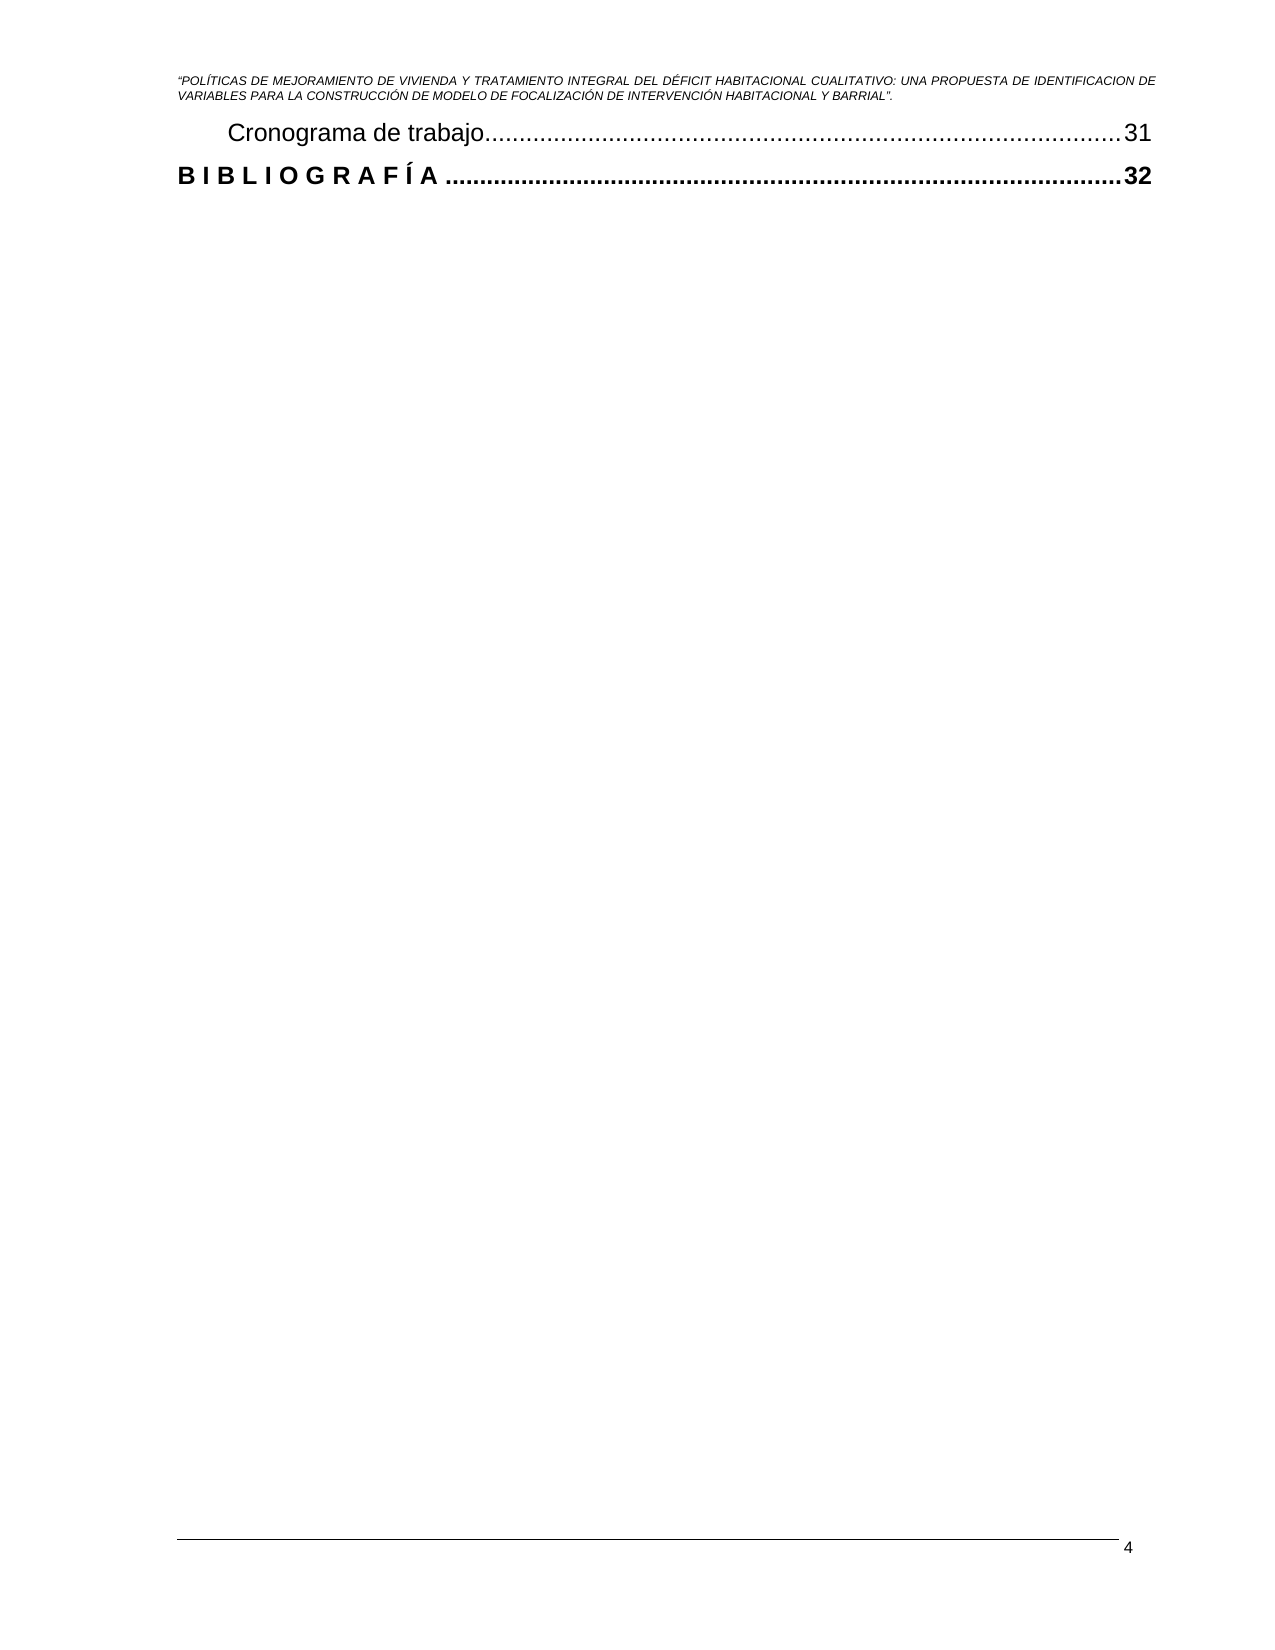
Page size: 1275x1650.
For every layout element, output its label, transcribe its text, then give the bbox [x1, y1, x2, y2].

text Cronograma de trabajo 31 [227, 118, 1157, 147]
text BIBLIOGRAFÍA 32 [177, 161, 1157, 190]
